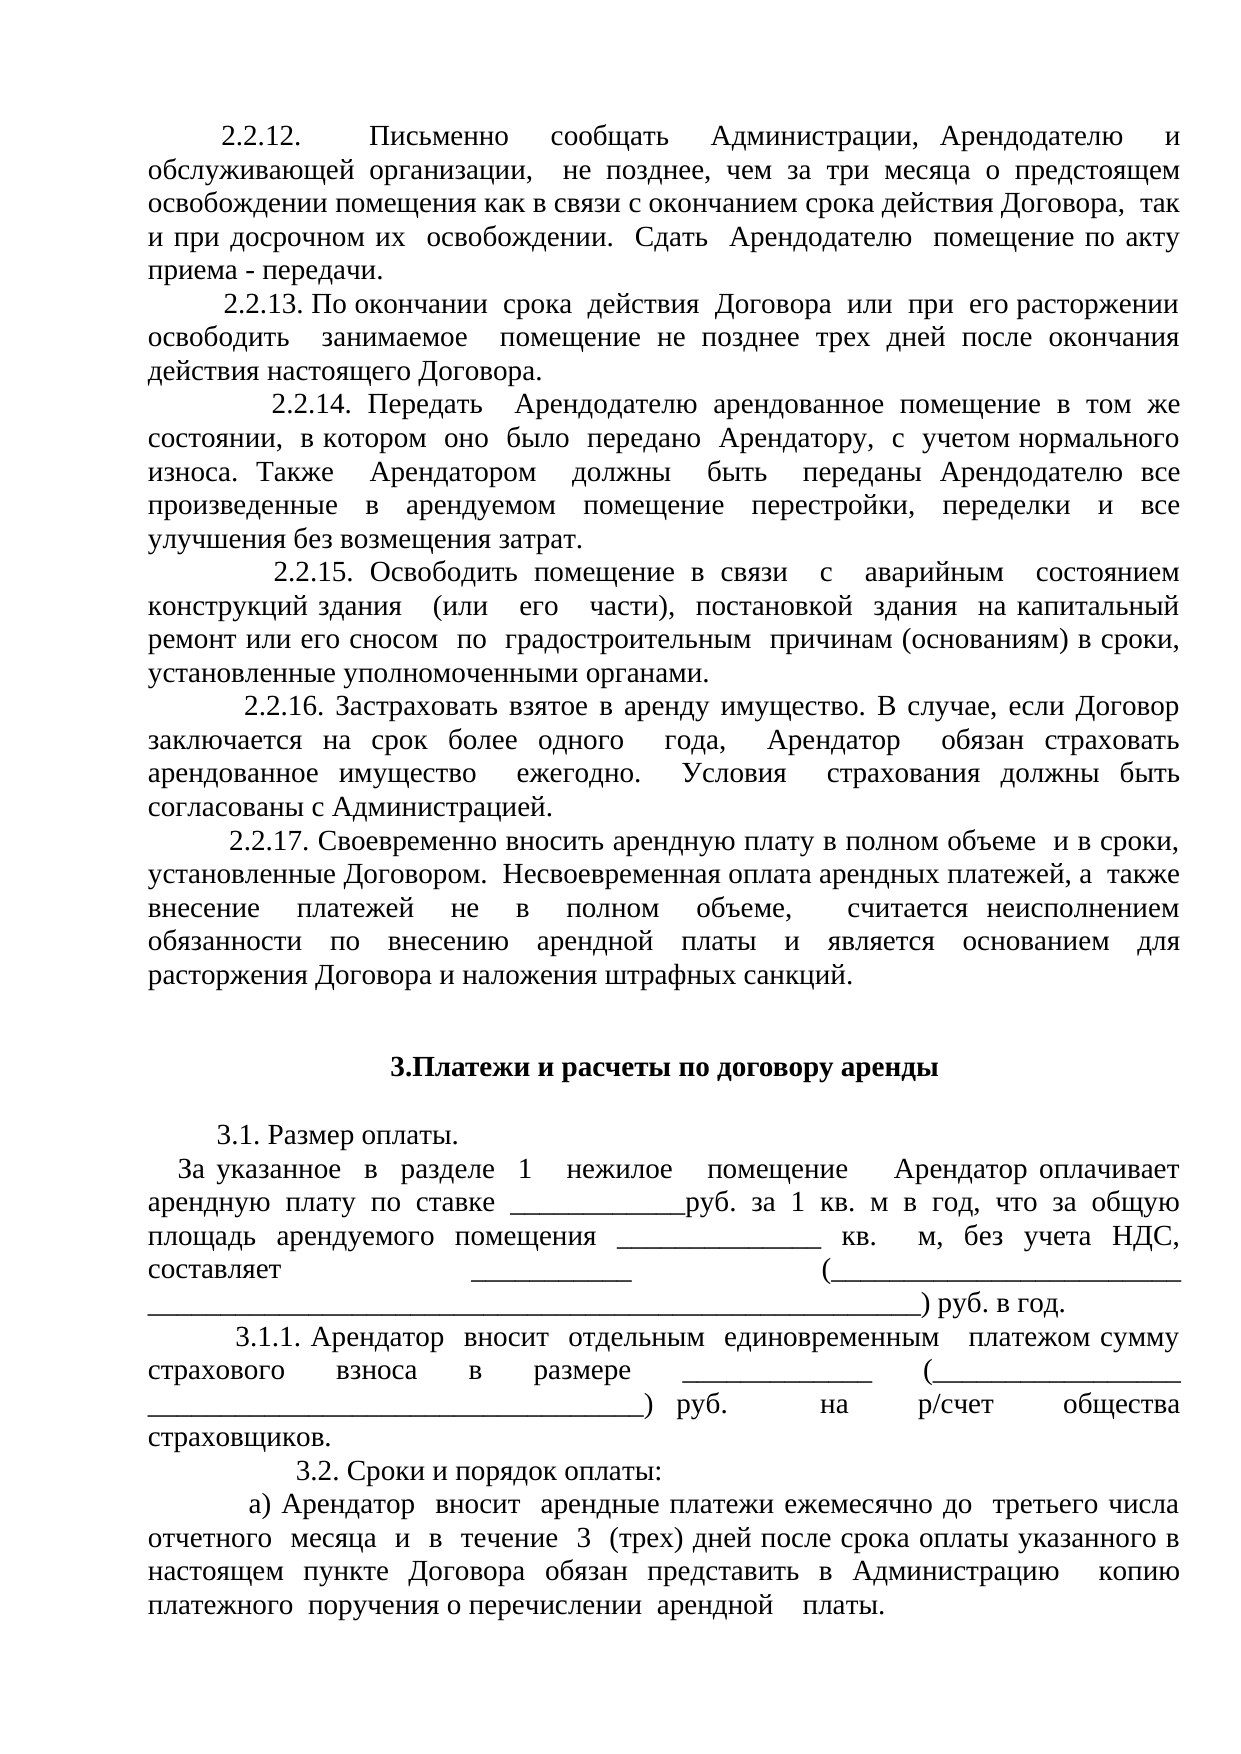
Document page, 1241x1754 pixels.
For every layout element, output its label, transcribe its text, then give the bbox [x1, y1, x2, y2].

list 2.2.14. Передать Арендодателю арендованное помещение в том же состоянии, в котором оно было передано Арендатору, с учетом нормального износа. Также Арендатором должны быть переданы Арендодателю все произведенные в арендуемом помещение перестройки, переделки и все улучшения без возмещения затрат. [148, 387, 1181, 554]
text 3.2. Сроки и порядок оплаты: [148, 1453, 1181, 1486]
subtitle 3.Платежи и расчеты по договору аренды [148, 1049, 1181, 1082]
list 2.2.15. Освободить помещение в связи с аварийным состоянием конструкций здания (или его части), постановкой здания на капитальный ремонт или его сносом по градостроительным причинам (основаниям) в сроки, установленные уполномоченными органами. [148, 554, 1181, 688]
text За указанное в разделе 1 нежилое помещение Арендатор оплачивает арендную плату по ставке ____________руб. за 1 кв. м в год, что за общую площадь арендуемого помещения ______________ кв. м, без учета НДС, составляет ___________ (________________________ _____________________________________________________) руб. в год. [148, 1151, 1181, 1319]
list 2.2.13. По окончании срока действия Договора или при его расторжении освободить занимаемое помещение не позднее трех дней после окончания действия настоящего Договора. [148, 286, 1181, 387]
text 3.1. Размер оплаты. [148, 1117, 1181, 1151]
list 2.2.16. Застраховать взятое в аренду имущество. В случае, если Договор заключается на срок более одного года, Арендатор обязан страховать арендованное имущество ежегодно. Условия страхования должны быть согласованы с Администрацией. [148, 688, 1181, 823]
text а) Арендатор вносит арендные платежи ежемесячно до третьего числа отчетного месяца и в течение 3 (трех) дней после срока оплаты указанного в настоящем пункте Договора обязан представить в Администрацию копию платежного поручения о перечислении арендной платы. [148, 1486, 1181, 1621]
list 2.2.17. Своевременно вносить арендную плату в полном объеме и в сроки, установленные Договором. Несвоевременная оплата арендных платежей, а также внесение платежей не в полном объеме, считается неисполнением обязанности по внесению арендной платы и является основанием для расторжения Договора и наложения штрафных санкций. [148, 823, 1181, 990]
list 2.2.12. Письменно сообщать Администрации, Арендодателю и обслуживающей организации, не позднее, чем за три месяца о предстоящем освобождении помещения как в связи с окончанием срока действия Договора, так и при досрочном их освобождении. Сдать Арендодателю помещение по акту приема - передачи. [148, 118, 1181, 286]
text 3.1.1. Арендатор вносит отдельным единовременным платежом сумму страхового взноса в размере _____________ (_________________ __________________________________) руб. на р/счет общества страховщиков. [148, 1319, 1181, 1453]
